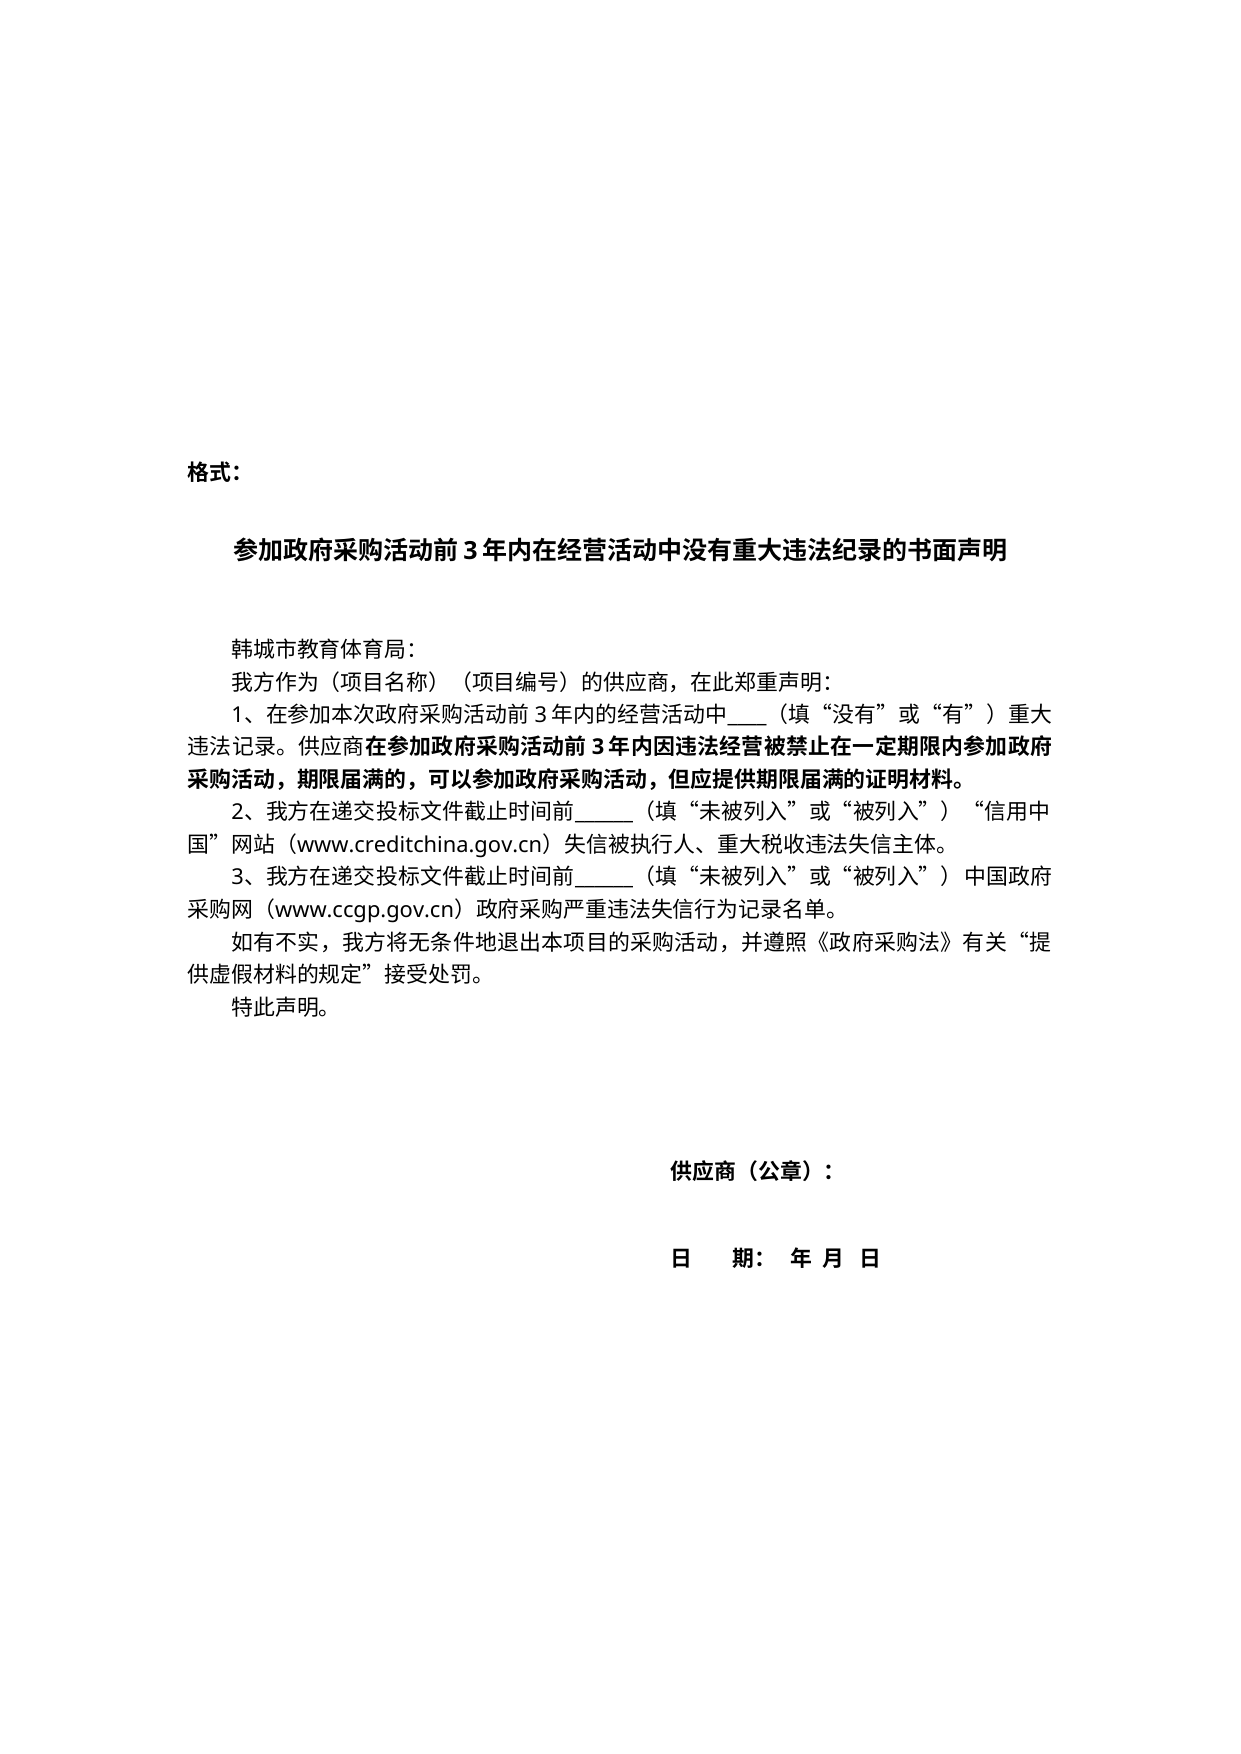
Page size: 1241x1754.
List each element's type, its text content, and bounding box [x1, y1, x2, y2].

text 供应商（公章）： [187, 1154, 1053, 1185]
list 1、在参加本次政府采购活动前3年内的经营活动中____（填“没有”或“有”）重大违法记录。供应商在参加政府采购活动前3年内因违法经营被禁止在一定期限内参加政府采购活动，期限届满的，可以参加政府采购活动，但应提供期限届满的证明材料。 [187, 697, 1053, 794]
subtitle 参加政府采购活动前3年内在经营活动中没有重大违法纪录的书面声明 [187, 516, 1053, 581]
text 格式： [187, 454, 1053, 487]
list 特此声明。 [187, 989, 1053, 1022]
list 2、我方在递交投标文件截止时间前______（填“未被列入”或“被列入”）“信用中国”网站（www.creditchina.gov.cn）失信被执行人、重大税收违法失信主体。 [187, 794, 1053, 859]
list 3、我方在递交投标文件截止时间前______（填“未被列入”或“被列入”）中国政府采购网（www.ccgp.gov.cn）政府采购严重违法失信行为记录名单。 [187, 859, 1053, 924]
list 韩城市教育体育局： [187, 632, 1053, 664]
list 如有不实，我方将无条件地退出本项目的采购活动，并遵照《政府采购法》有关“提供虚假材料的规定”接受处罚。 [187, 924, 1053, 989]
list 我方作为（项目名称）（项目编号）的供应商，在此郑重声明： [187, 664, 1053, 697]
text 日 期： 年 月 日 [187, 1241, 1053, 1273]
